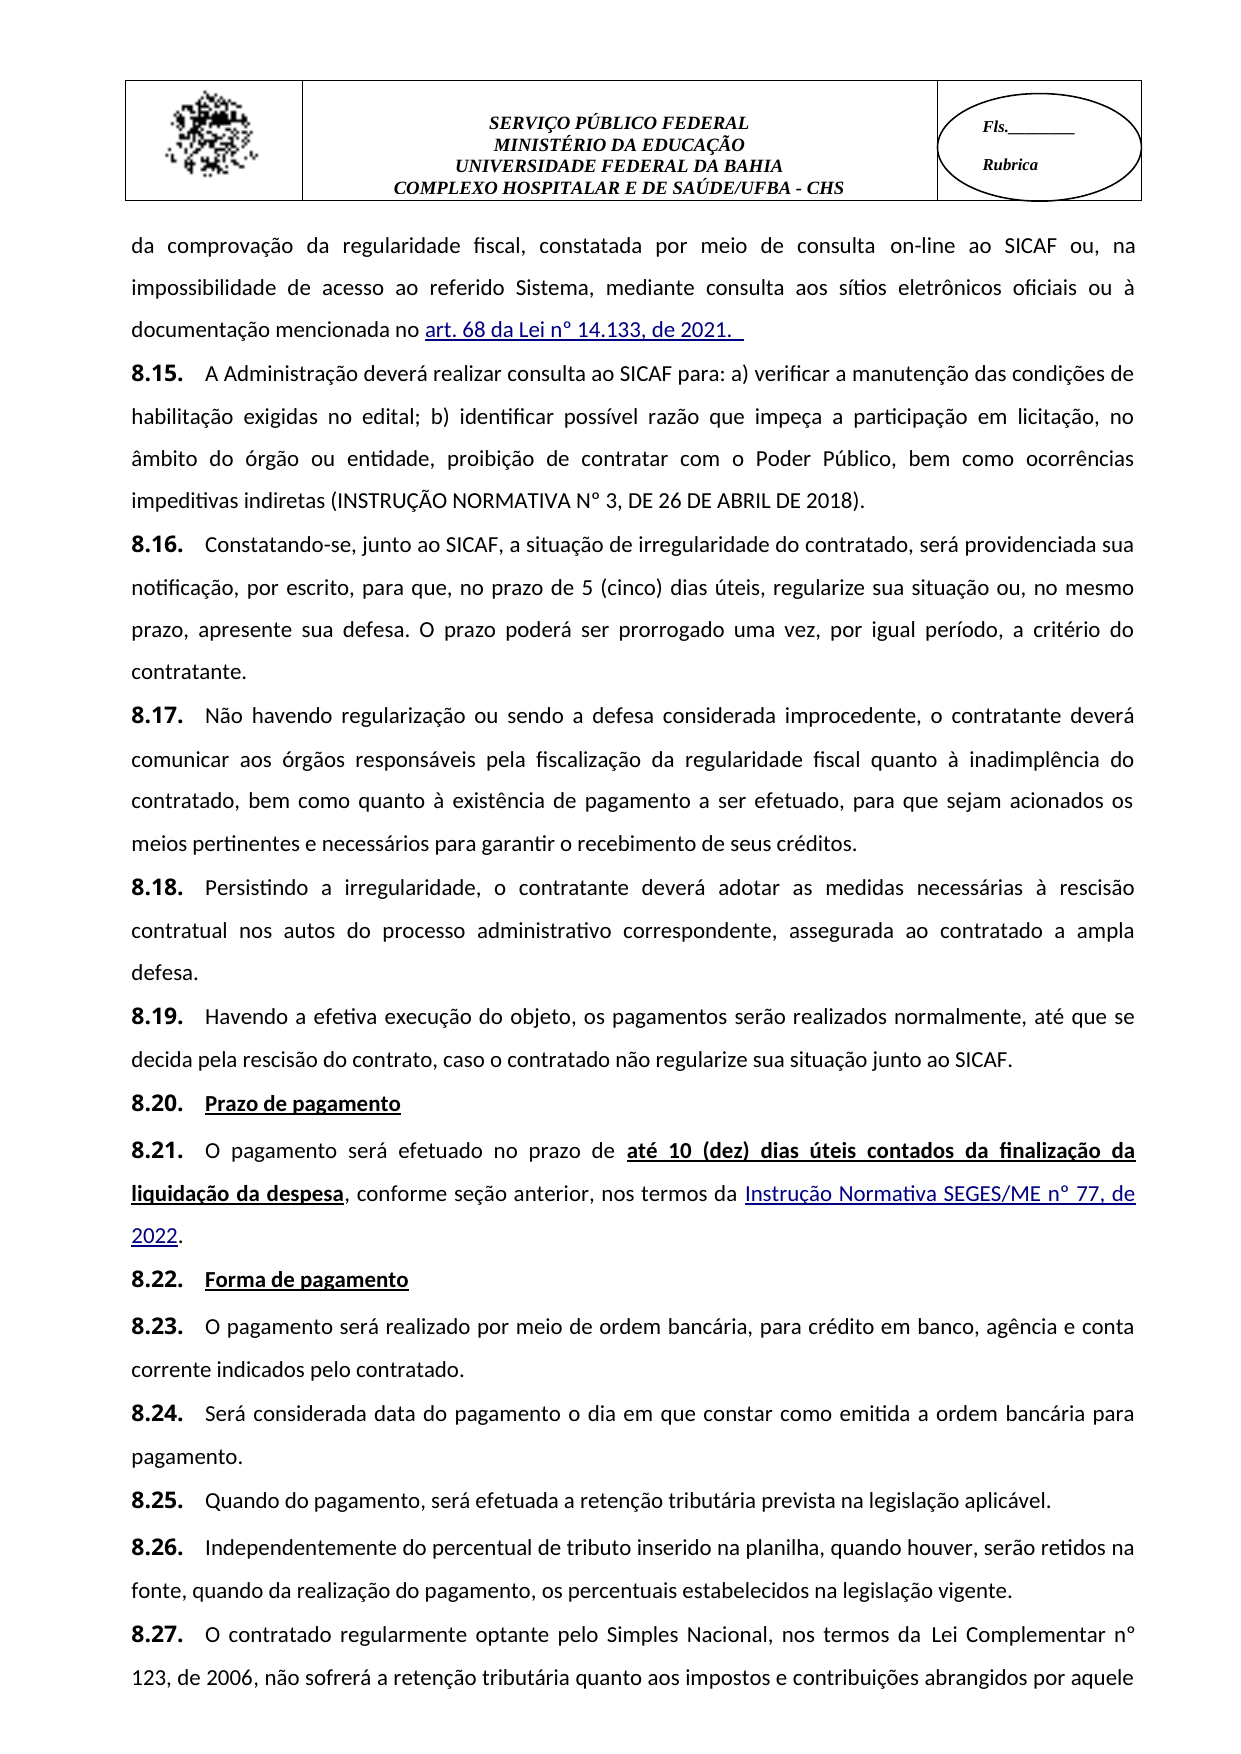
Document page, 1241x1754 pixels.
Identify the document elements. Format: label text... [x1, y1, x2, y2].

list Prazo de pagamento [131, 1087, 1136, 1118]
list Havendo a efetiva execução do objeto, os pagamentos serão realizados normalmente, até que se decida pela rescisão do contrato, caso o contratado não regularize sua situação junto ao SICAF. [131, 1000, 1136, 1073]
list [131, 231, 1136, 343]
list Não havendo regularização ou sendo a defesa considerada improcedente, o contratante deverá comunicar aos órgãos responsáveis pela fiscalização da regularidade fiscal quanto à inadimplência do contratado, bem como quanto à existência de pagamento a ser efetuado, para que sejam acionados os meios pertinentes e necessários para garantir o recebimento de seus créditos. [131, 699, 1136, 857]
list Quando do pagamento, será efetuada a retenção tributária prevista na legislação aplicável. [131, 1484, 1136, 1516]
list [131, 1618, 1136, 1692]
list Forma de pagamento [131, 1263, 1136, 1294]
list O pagamento será efetuado no prazo de até 10 (dez) dias úteis contados da finalização da liquidação da despesa, conforme seção anterior, nos termos da Instrução Normativa SEGES/ME nº 77, de 2022. [131, 1134, 1136, 1249]
list Independentemente do percentual de tributo inserido na planilha, quando houver, serão retidos na fonte, quando da realização do pagamento, os percentuais estabelecidos na legislação vigente. [131, 1531, 1136, 1604]
list Será considerada data do pagamento o dia em que constar como emitida a ordem bancária para pagamento. [131, 1397, 1136, 1470]
list A Administração deverá realizar consulta ao SICAF para: a) verificar a manutenção das condições de habilitação exigidas no edital; b) identificar possível razão que impeça a participação em licitação, no âmbito do órgão ou entidade, proibição de contratar com o Poder Público, bem como ocorrências impeditivas indiretas (INSTRUÇÃO NORMATIVA Nº 3, DE 26 DE ABRIL DE 2018). [131, 357, 1136, 514]
list O pagamento será realizado por meio de ordem bancária, para crédito em banco, agência e conta corrente indicados pelo contratado. [131, 1310, 1136, 1383]
list Constatando-se, junto ao SICAF, a situação de irregularidade do contratado, será providenciada sua notificação, por escrito, para que, no prazo de 5 (cinco) dias úteis, regularize sua situação ou, no mesmo prazo, apresente sua defesa. O prazo poderá ser prorrogado uma vez, por igual período, a critério do contratante. [131, 528, 1136, 686]
list Persistindo a irregularidade, o contratante deverá adotar as medidas necessárias à rescisão contratual nos autos do processo administrativo correspondente, assegurada ao contratado a ampla defesa. [131, 871, 1136, 986]
